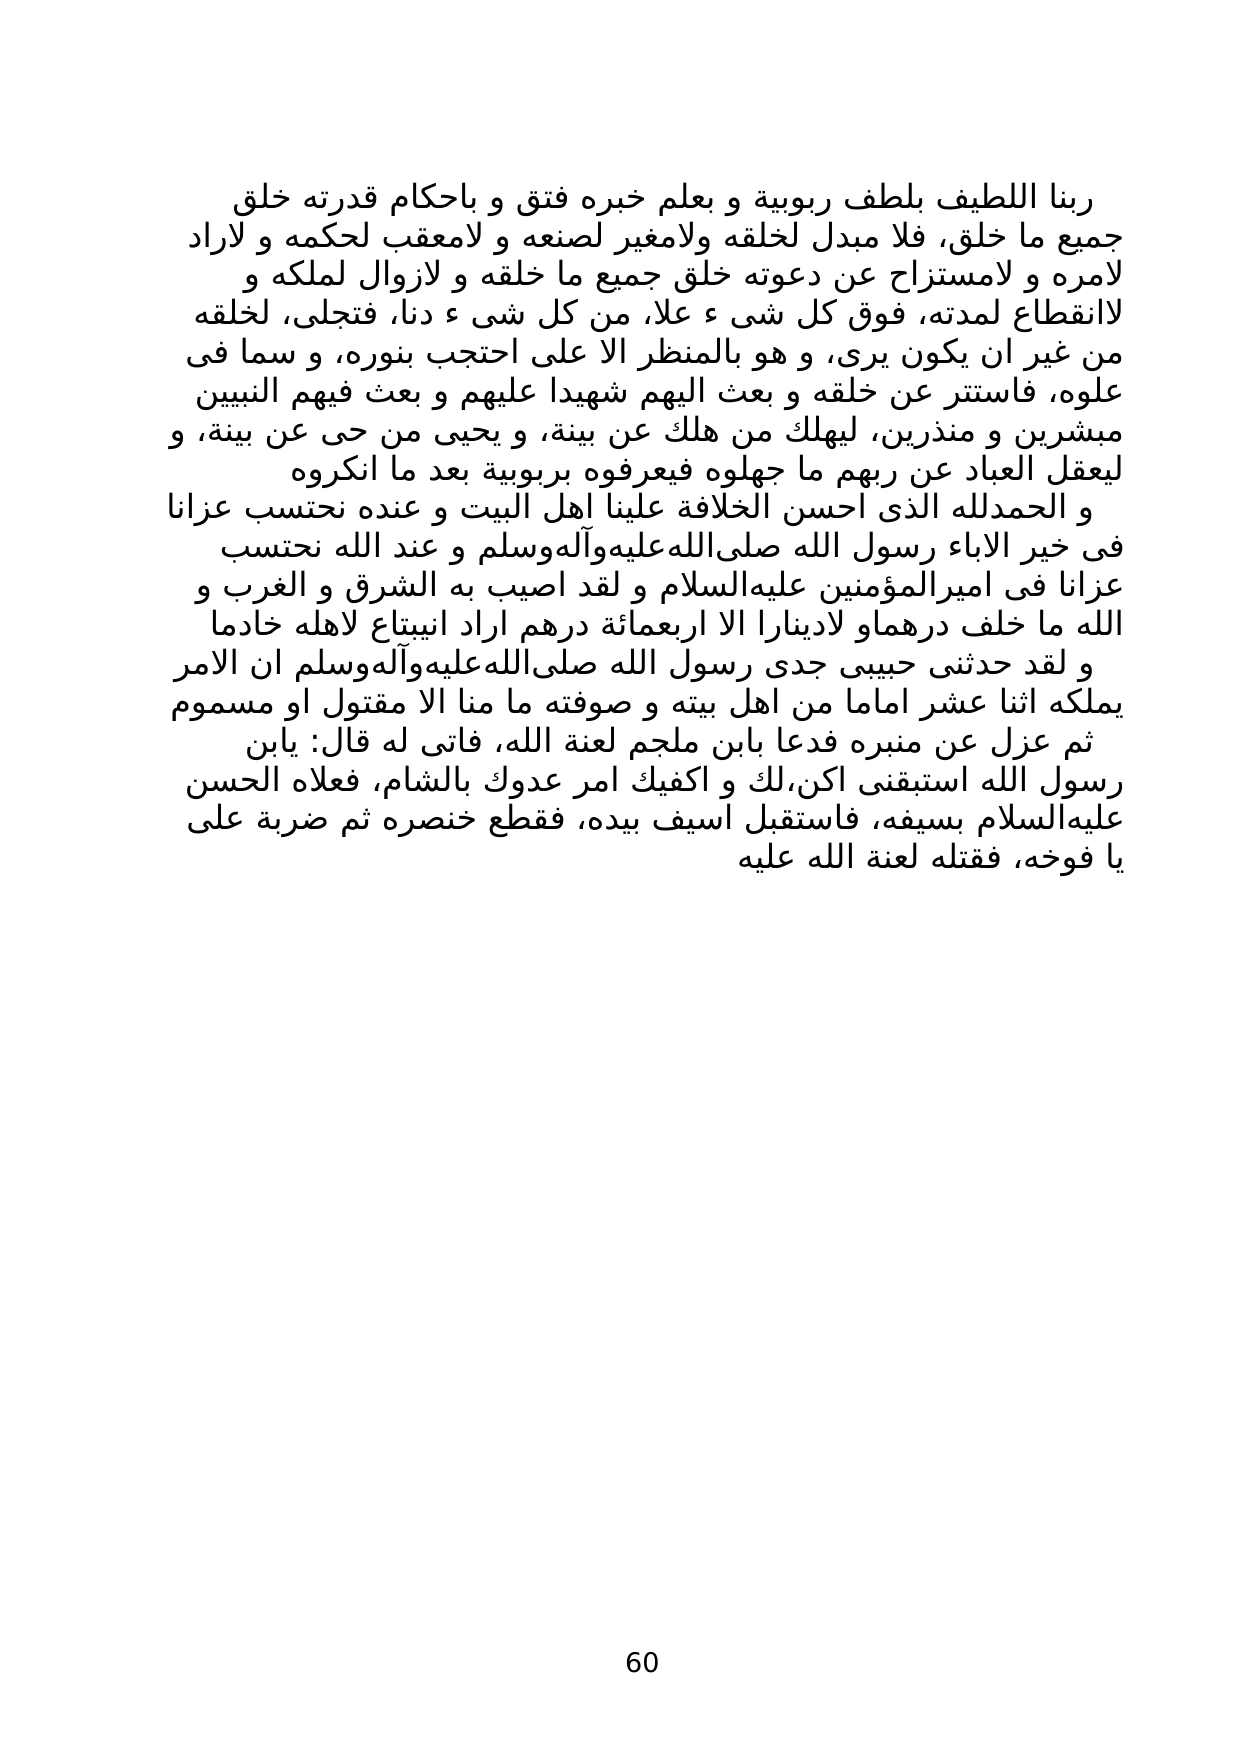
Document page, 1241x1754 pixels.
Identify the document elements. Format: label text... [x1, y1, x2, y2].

text و لقد حدثنى حبيبى جدى رسول الله صلى‌الله‌عليه‌وآله‌وسلم ان الامر يملكه اثنا عشر اماما من اهل بيته و صوفته ما منا الا مقتول او مسموم [159, 643, 1125, 721]
text و الحمدلله الذى احسن الخلافة علينا اهل البيت و عنده نحتسب عزانا فى خير الاباء رسول الله صلى‌الله‌عليه‌وآله‌وسلم و عند الله نحتسب عزانا فى اميرالمؤمنين عليه‌السلام و لقد اصيب به الشرق و الغرب و الله ما خلف درهماو لادينارا الا اربعمائة درهم اراد انيبتاع لاهله خادما [159, 488, 1125, 643]
text ربنا اللطيف بلطف ربوبية و بعلم خبره فتق و باحكام قدرته خلق جميع ما خلق، فلا مبدل لخلقه ولامغير لصنعه و لامعقب لحكمه و لاراد لامره و لامستزاح عن دعوته خلق جميع ما خلقه و لازوال لملكه و لاانقطاع لمدته، فوق كل شى ء علا، من كل شى ء دنا، فتجلى، لخلقه من غير ان يكون يرى، و هو بالمنظر الا على احتجب بنوره، و سما فى علوه، فاستتر عن خلقه و بعث اليهم شهيدا عليهم و بعث فيهم النبيين مبشرين و منذرين، ليهلك من هلك عن بينة، و يحيى من حى عن بينة، و ليعقل العباد عن ربهم ما جهلوه فيعرفوه بربوبية بعد ما انكروه [159, 177, 1125, 488]
text ثم عزل عن منبره فدعا بابن ملجم لعنة الله، فاتى له قال: يابن رسول الله استبقنى اكن،لك و اكفيك امر عدوك بالشام، فعلاه الحسن عليه‌السلام بسيفه، فاستقبل اسيف بيده، فقطع خنصره ثم ضربة على يا فوخه، فقتله لعنة الله عليه [159, 721, 1125, 877]
